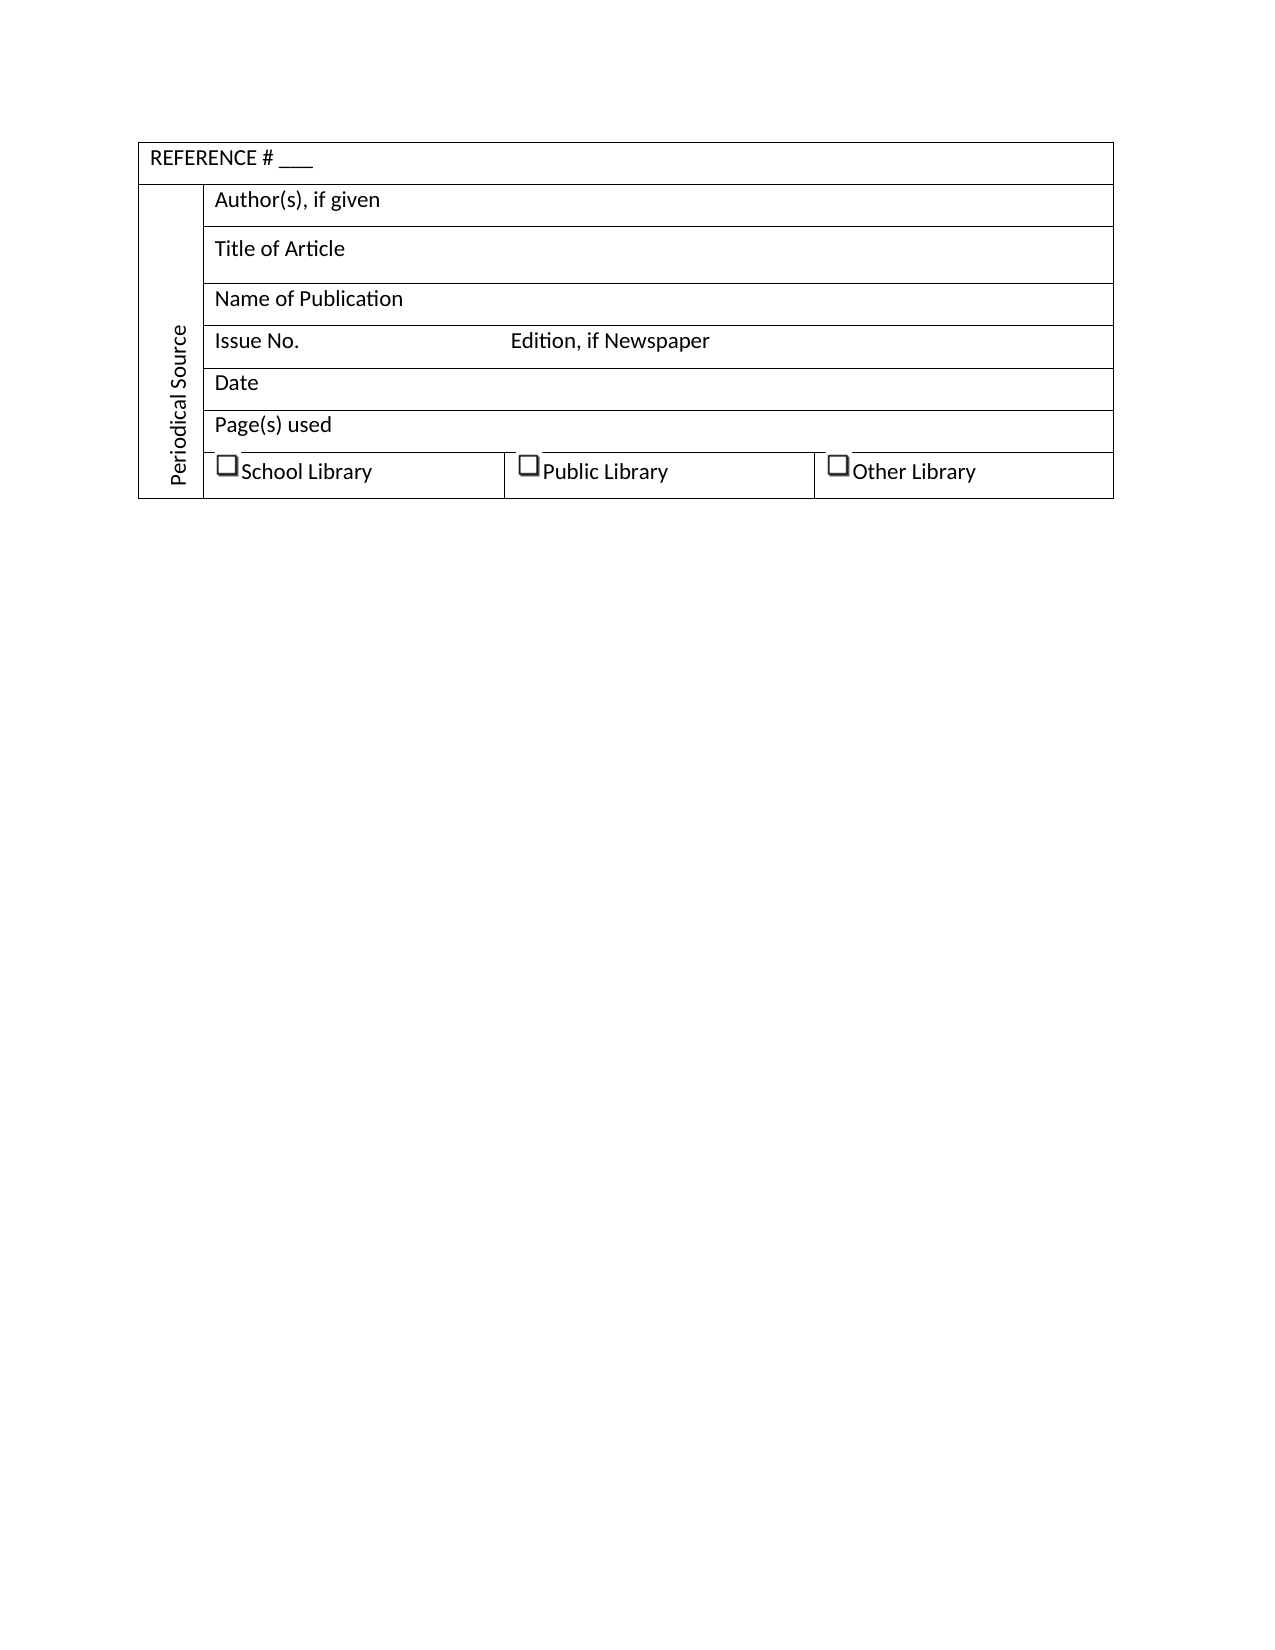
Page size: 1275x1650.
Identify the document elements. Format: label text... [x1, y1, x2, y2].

picture [825, 452, 853, 480]
picture [516, 452, 543, 480]
table_cell School Library [204, 453, 504, 498]
table_cell Public Library [505, 453, 814, 498]
table_cell Periodical Source [139, 185, 203, 498]
table_cell Name of Publication [204, 284, 1113, 325]
table_cell Other Library [815, 453, 1113, 498]
table_cell Issue No. Edition, if Newspaper [204, 326, 1113, 367]
table_cell Page(s) used [204, 411, 1113, 452]
table_header REFERENCE # ___ [139, 143, 1113, 184]
table_cell Date [204, 369, 1113, 409]
picture [214, 452, 242, 480]
table_cell Title of Article [204, 227, 1113, 283]
table_cell Author(s), if given [204, 185, 1113, 226]
